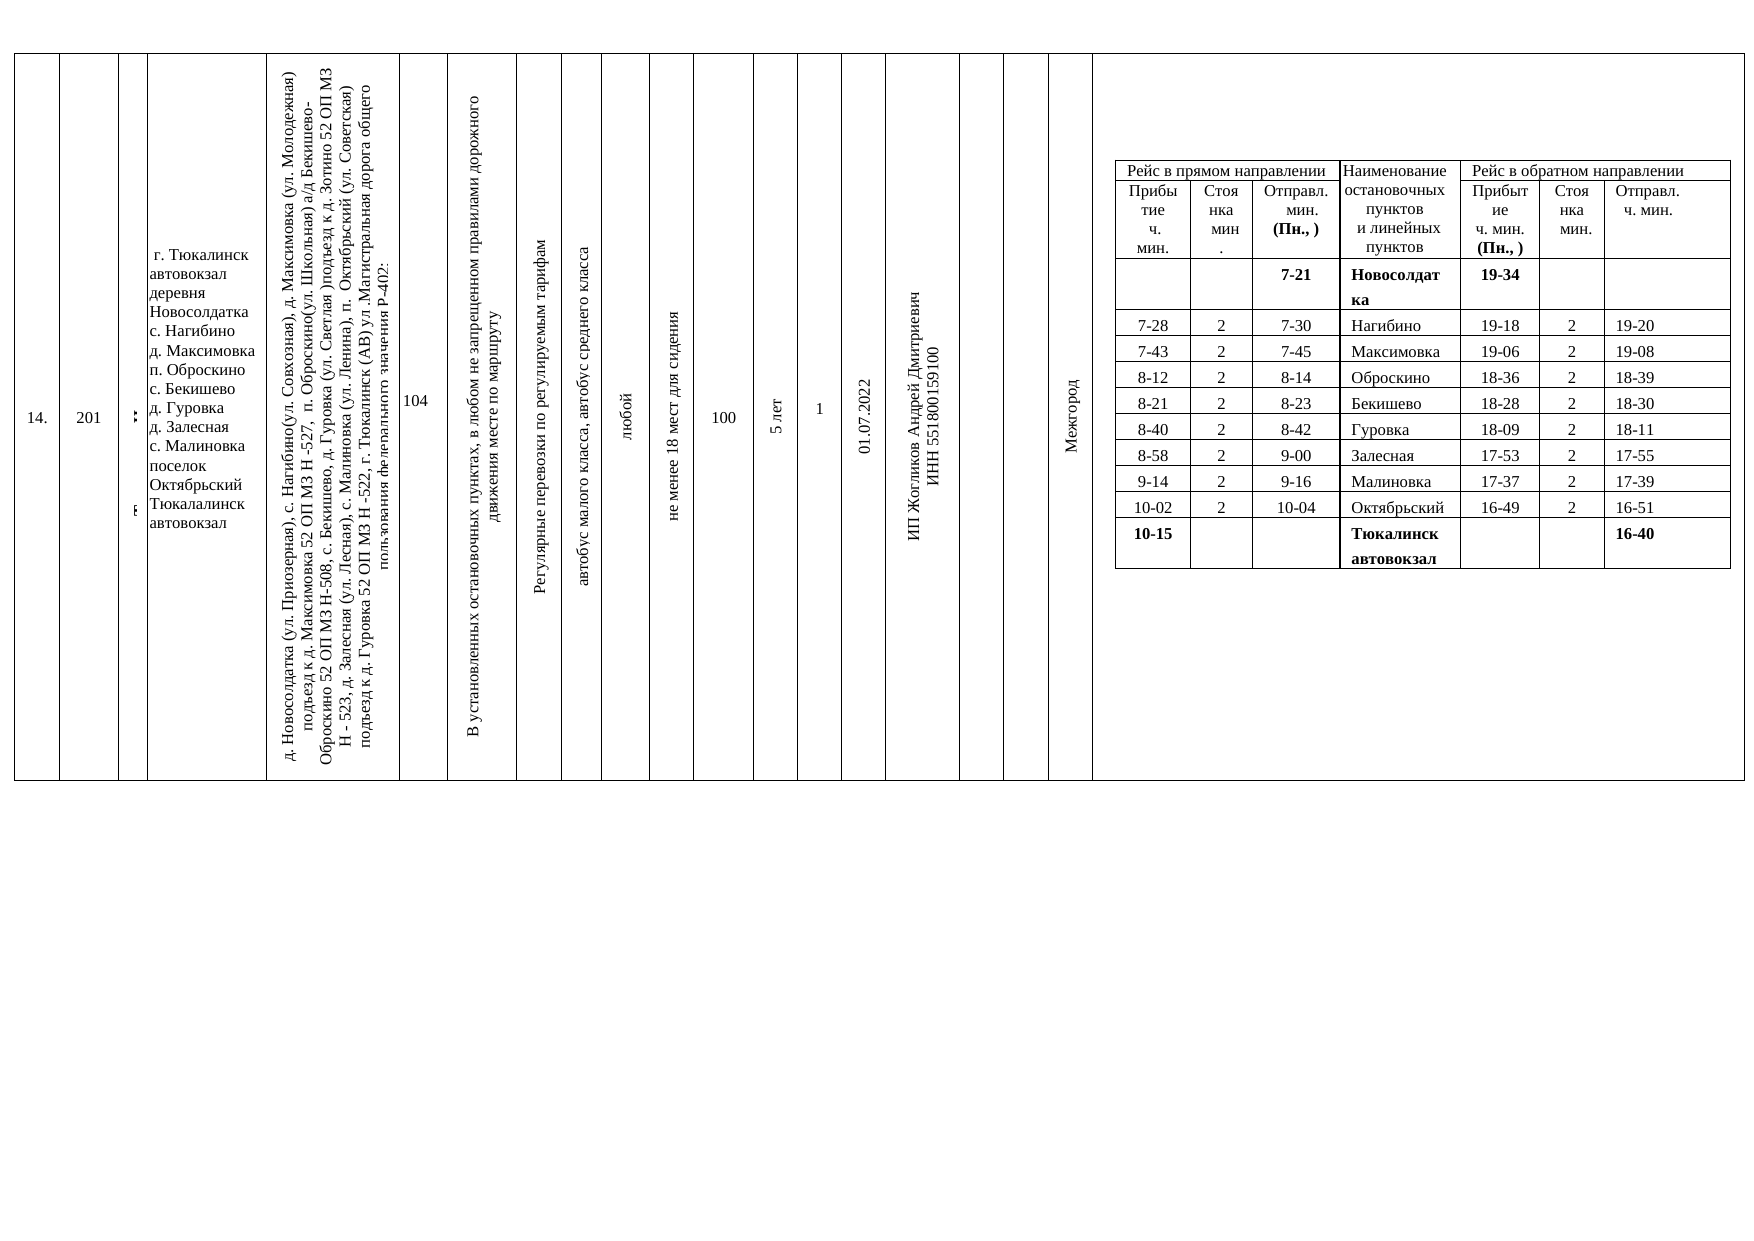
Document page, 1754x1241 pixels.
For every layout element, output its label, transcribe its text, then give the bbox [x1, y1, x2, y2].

table_cell 01.07.2022 [842, 54, 885, 780]
table_cell ИП Жогликов Андрей Дмитриевич ИНН 551800159100 [886, 54, 959, 780]
table_cell 1 [798, 54, 841, 780]
table_cell 104 [400, 54, 447, 780]
table_cell автобус малого класса, автобус среднего класса [562, 54, 601, 780]
table_cell [960, 54, 1003, 780]
table_cell д. Новосолдатка (ул. Приозерная), с. Нагибино(ул. Совхозная), д. Максимовка (ул. Молодежная) подъезд к д. Максимовка 52 ОП МЗ Н -527, п. Оброскино(ул. Школьная) а/д Бекишево-Оброскино 52 ОП МЗ Н-508, с. Бекишево, д. Гуровка (ул. Светлая )подъезд к д. Зотино 52 ОП МЗ Н - 523, д. Залесная (ул. Лесная), с. Малиновка (ул. Ленина), п. Октябрьский (ул. Советская) подъезд к д. Гуровка 52 ОП МЗ Н -522, г. Тюкалинск (АВ) ул .Магистральная дорога общего пользования федерального значения Р-402; [267, 54, 399, 780]
table_cell Межгород [1049, 54, 1092, 780]
table_cell Регулярные перевозки по регулируемым тарифам [517, 54, 561, 780]
table_cell 100 [694, 54, 753, 780]
table_cell Тюкалинск-Новосолдатка [119, 54, 147, 780]
table_cell 14. [15, 54, 59, 780]
table_cell не менее 18 мест для сидения [650, 54, 693, 780]
table_cell [1093, 54, 1744, 780]
table_cell г. Тюкалинск автовокзал деревня Новосолдатка с. Нагибино д. Максимовка п. Оброскино с. Бекишево д. Гуровка д. Залесная с. Малиновка поселок Октябрьский Тюкалалинск автовокзал [148, 54, 266, 780]
table_cell [1004, 54, 1048, 780]
table_cell 201 [60, 54, 118, 780]
table_cell любой [602, 54, 649, 780]
table_cell В установленных остановочных пунктах, в любом не запрещенном правилами дорожного движения месте по маршруту [448, 54, 516, 780]
table_cell 5 лет [754, 54, 797, 780]
